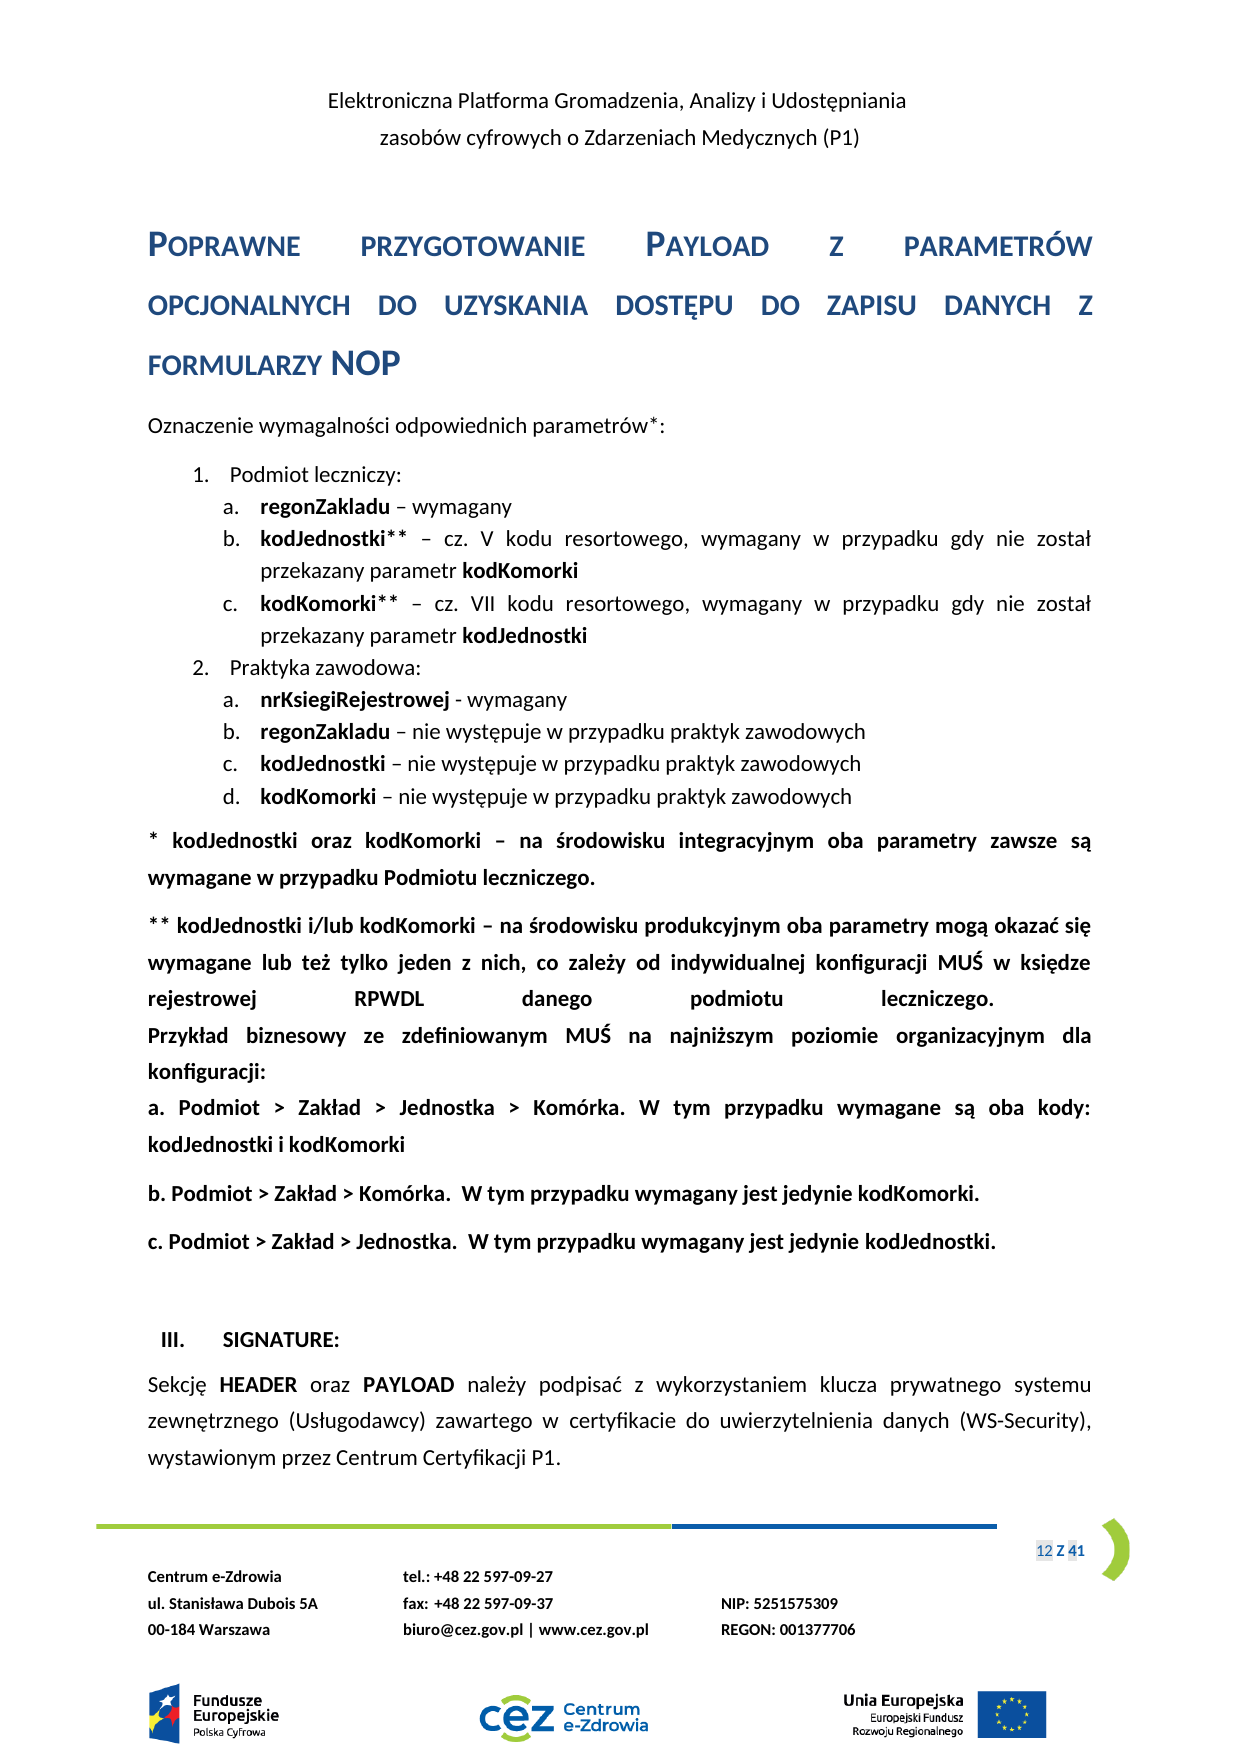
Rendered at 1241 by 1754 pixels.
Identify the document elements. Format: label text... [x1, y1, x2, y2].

text * kodJednostki oraz kodKomorki – na środowisku integracyjnym oba parametry zawsze są wymagane w przypadku Podmiotu leczniczego. [148, 826, 1093, 891]
list kodKomorki** – cz. VII kodu resortowego, wymagany w przypadku gdy nie został przekazany parametr kodJednostki [223, 589, 1093, 649]
list kodJednostki** – cz. V kodu resortowego, wymagany w przypadku gdy nie został przekazany parametr kodKomorki [223, 524, 1093, 584]
list kodJednostki – nie występuje w przypadku praktyk zawodowych [223, 749, 1093, 778]
text b. Podmiot > Zakład > Komórka. W tym przypadku wymagany jest jedynie kodKomorki. [148, 1179, 1093, 1207]
list kodKomorki – nie występuje w przypadku praktyk zawodowych [223, 782, 1093, 810]
picture [835, 1689, 1055, 1739]
text Poprawne przygotowanie Payload z parametrów opcjonalnych do uzyskania dostępu do zapisu danych z formularzy NOP [148, 220, 1093, 385]
text Oznaczenie wymagalności odpowiednich parametrów*: [148, 411, 1093, 439]
list regonZakladu – wymagany [223, 492, 1093, 520]
list Praktyka zawodowa: [192, 653, 1093, 681]
text Sekcję HEADER oraz PAYLOAD należy podpisać z wykorzystaniem klucza prywatnego systemu zewnętrznego (Usługodawcy) zawartego w certyfikacie do uwierzytelnienia danych (WS-Security), wystawionym przez Centrum Certyfikacji P1. [148, 1370, 1093, 1471]
list regonZakladu – nie występuje w przypadku praktyk zawodowych [223, 717, 1093, 745]
picture [477, 1694, 649, 1742]
picture [142, 1680, 285, 1746]
list Podmiot leczniczy: [192, 460, 1093, 488]
text c. Podmiot > Zakład > Jednostka. W tym przypadku wymagany jest jedynie kodJednostki. [148, 1227, 1093, 1256]
list SIGNATURE: [185, 1325, 1093, 1353]
picture [1101, 1518, 1130, 1581]
text ** kodJednostki i/lub kodKomorki – na środowisku produkcyjnym oba parametry mogą okazać się wymagane lub też tylko jeden z nich, co zależy od indywidualnej konfiguracji MUŚ w księdze rejestrowej RPWDL danego podmiotu leczniczego. Przykład biznesowy ze zdefiniowanym MUŚ na najniższym poziomie organizacyjnym dla konfiguracji: a. Podmiot > Zakład > Jednostka > Komórka. W tym przypadku wymagane są oba kody: kodJednostki i kodKomorki [148, 912, 1093, 1158]
list nrKsiegiRejestrowej - wymagany [223, 685, 1093, 713]
